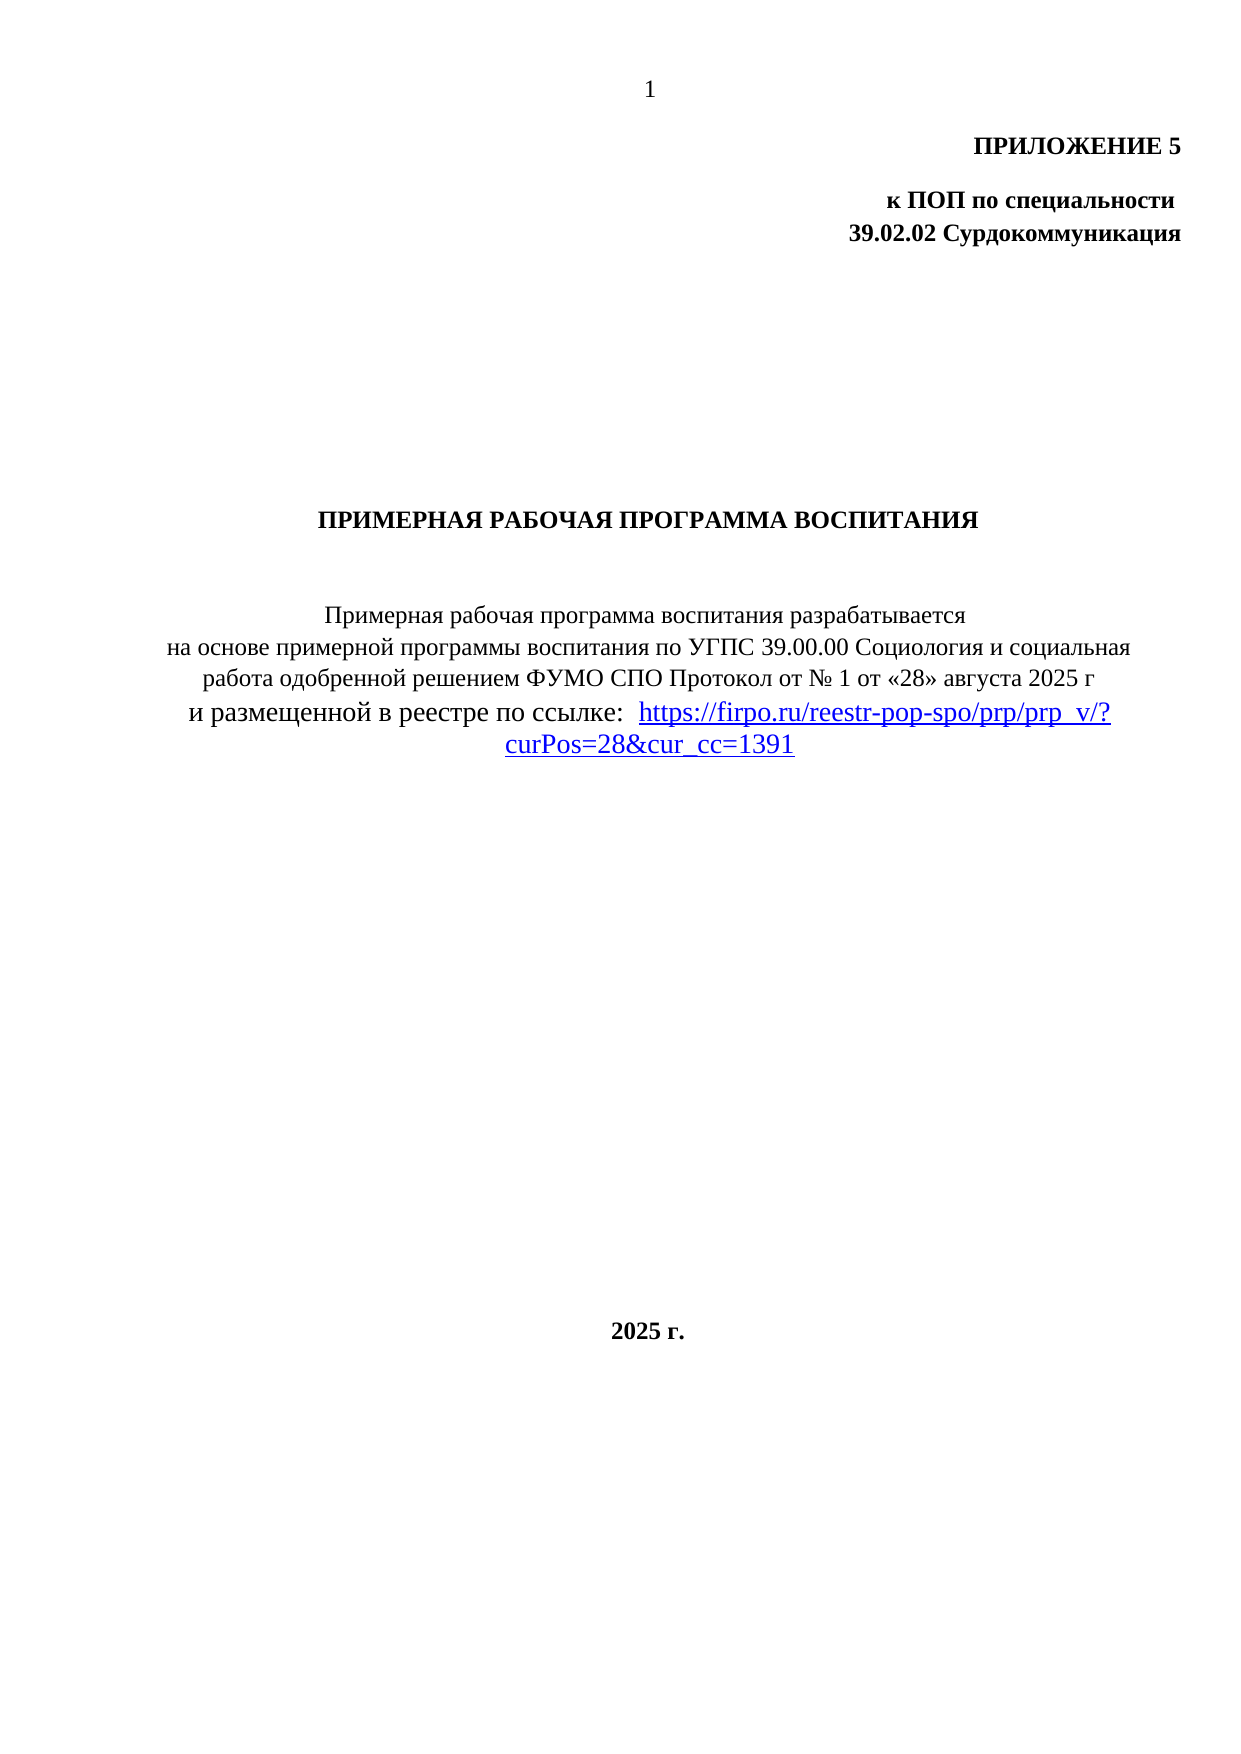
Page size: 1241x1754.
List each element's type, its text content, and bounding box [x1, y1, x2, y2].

text ПРИМЕРНАЯ РАБОЧАЯ ПРОГРАММА ВОСПИТАНИЯ [133, 505, 1163, 565]
text 2025 г. [146, 1316, 1150, 1345]
text Примерная рабочая программа воспитания разрабатывается на основе примерной программы воспитания по УГПС 39.00.00 Социология и социальная работа одобренной решением ФУМО СПО Протокол от № 1 от «28» августа 2025 г [133, 600, 1163, 692]
text и размещенной в реестре по ссылке: https://firpo.ru/reestr-pop-spo/prp/prp_v/?curPos=28&cur_cc=1391 [118, 695, 1181, 760]
text ПРИЛОЖЕНИЕ 5 [118, 131, 1181, 160]
text к ПОП по специальности 39.02.02 Сурдокоммуникация [118, 185, 1181, 247]
